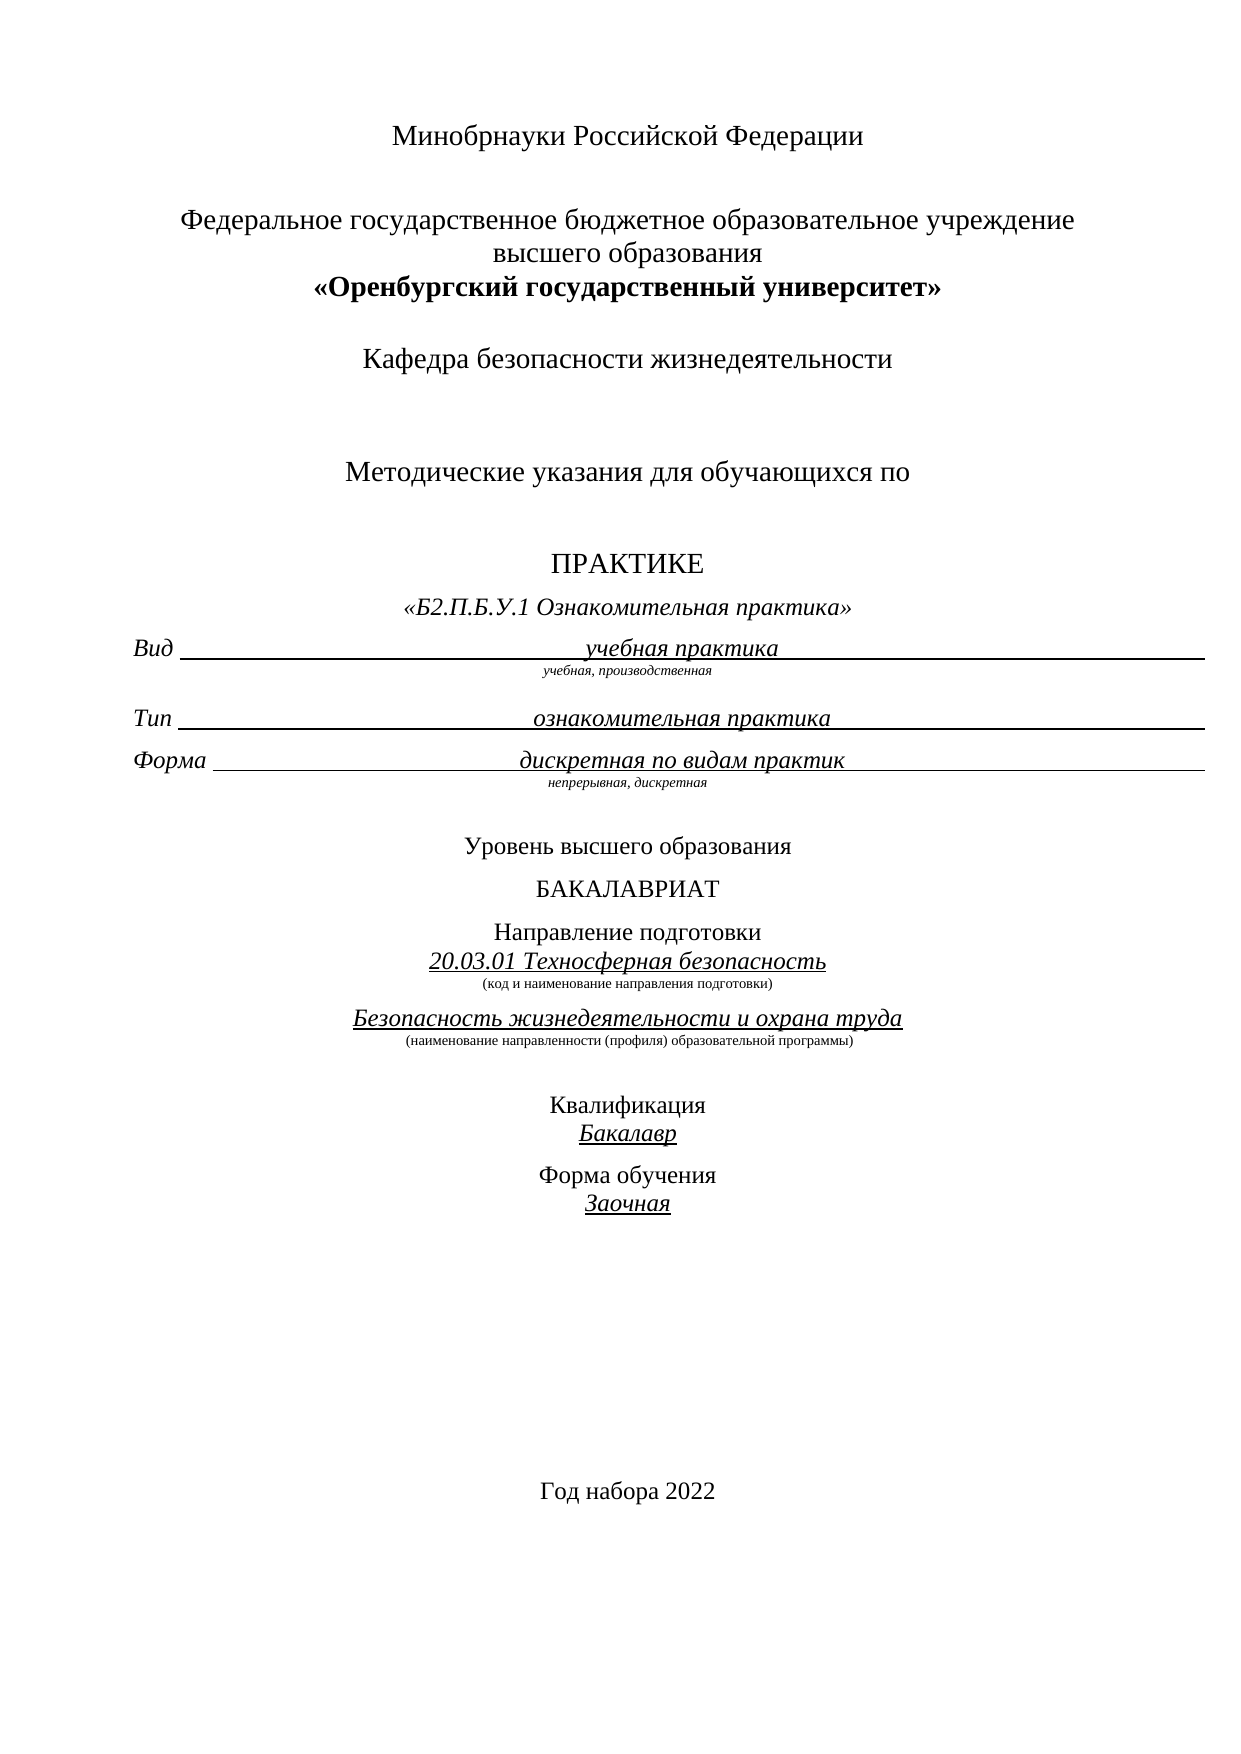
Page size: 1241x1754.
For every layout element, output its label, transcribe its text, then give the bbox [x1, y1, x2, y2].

text Безопасность жизнедеятельности и охрана труда [133, 1003, 1122, 1032]
text Бакалавр [133, 1118, 1122, 1147]
text Тип ознакомительная практика [133, 703, 1122, 732]
text непрерывная, дискретная [133, 773, 1122, 802]
text Федеральное государственное бюджетное образовательное учреждение [133, 202, 1122, 236]
text Вид учебная практика [133, 633, 1122, 662]
text высшего образования [133, 236, 1122, 269]
text (наименование направленности (профиля) образовательной программы) [133, 1032, 1122, 1061]
text Направление подготовки [133, 917, 1122, 946]
text учебная, производственная [133, 662, 1122, 691]
text БАКАЛАВРИАТ [133, 874, 1122, 903]
text (код и наименование направления подготовки) [133, 975, 1122, 1003]
text Минобрнауки Российской Федерации [133, 118, 1122, 152]
text Кафедра безопасности жизнедеятельности [133, 341, 1122, 374]
text Год набора 2022 [133, 1476, 1122, 1505]
text «Б2.П.Б.У.1 Ознакомительная практика» [133, 592, 1122, 621]
text 20.03.01 Техносферная безопасность [133, 946, 1122, 975]
text Уровень высшего образования [133, 831, 1122, 860]
text Квалификация [133, 1090, 1122, 1118]
text Форма обучения [133, 1160, 1122, 1188]
text Методические указания для обучающихся по [133, 454, 1122, 488]
text Заочная [133, 1188, 1122, 1217]
text Форма дискретная по видам практик [133, 745, 1122, 773]
text «Оренбургский государственный университет» [133, 269, 1122, 303]
text ПРАКТИКЕ [133, 546, 1122, 580]
